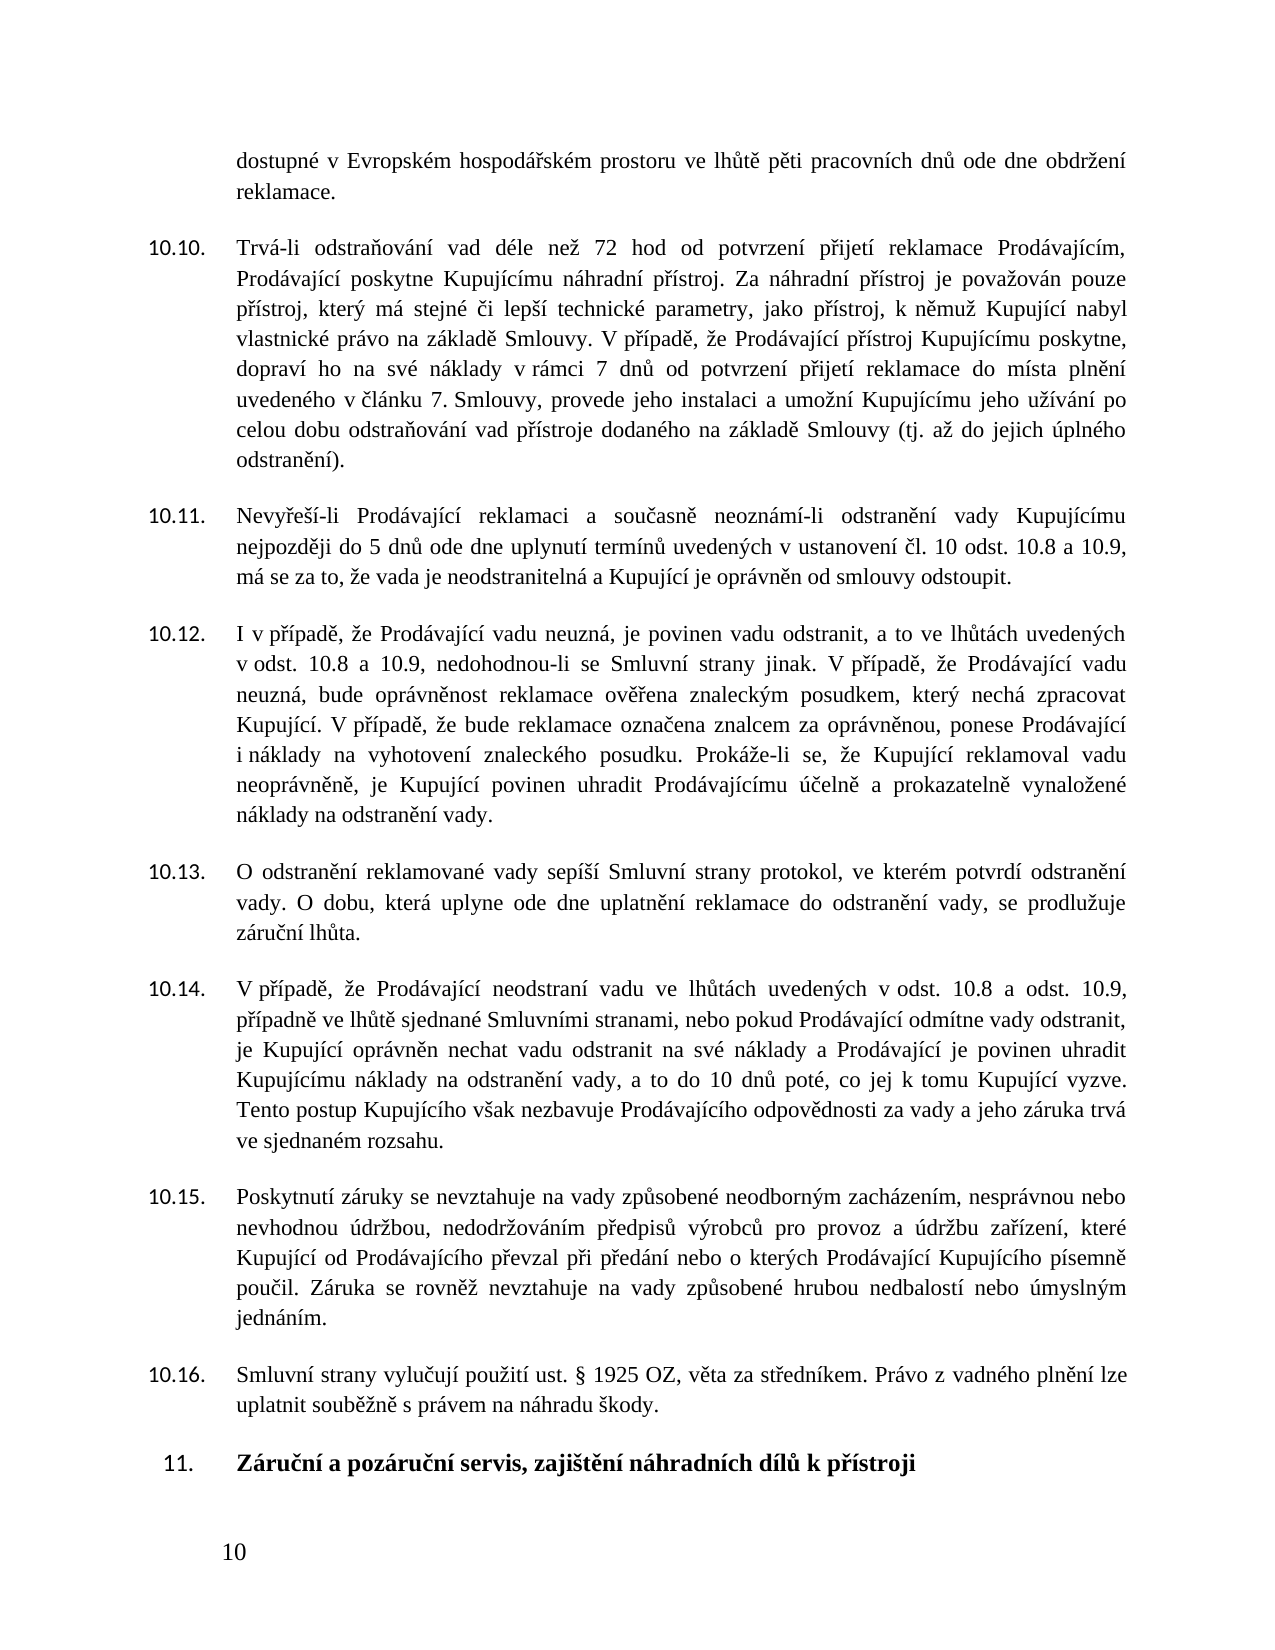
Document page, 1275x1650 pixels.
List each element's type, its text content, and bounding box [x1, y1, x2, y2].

subtitle Trvá-li odstraňování vad déle než 72 hod od potvrzení přijetí reklamace Prodávajícím, Prodávající poskytne Kupujícímu náhradní přístroj. Za náhradní přístroj je považován pouze přístroj, který má stejné či lepší technické parametry, jako přístroj, k němuž Kupující nabyl vlastnické právo na základě Smlouvy. V případě, že Prodávající přístroj Kupujícímu poskytne, dopraví ho na své náklady v rámci 7 dnů od potvrzení přijetí reklamace do místa plnění uvedeného v článku 7. Smlouvy, provede jeho instalaci a umožní Kupujícímu jeho užívání po celou dobu odstraňování vad přístroje dodaného na základě Smlouvy (tj. až do jejich úplného odstranění). [148, 233, 1127, 472]
subtitle Smluvní strany vylučují použití ust. § 1925 OZ, věta za středníkem. Právo z vadného plnění lze uplatnit souběžně s právem na náhradu škody. [148, 1360, 1127, 1418]
subtitle O odstranění reklamované vady sepíší Smluvní strany protokol, ve kterém potvrdí odstranění vady. O dobu, která uplyne ode dne uplatnění reklamace do odstranění vady, se prodlužuje záruční lhůta. [148, 857, 1127, 945]
subtitle I v případě, že Prodávající vadu neuzná, je povinen vadu odstranit, a to ve lhůtách uvedených v odst. 10.8 a 10.9, nedohodnou-li se Smluvní strany jinak. V případě, že Prodávající vadu neuzná, bude oprávněnost reklamace ověřena znaleckým posudkem, který nechá zpracovat Kupující. V případě, že bude reklamace označena znalcem za oprávněnou, ponese Prodávající i náklady na vyhotovení znaleckého posudku. Prokáže-li se, že Kupující reklamoval vadu neoprávněně, je Kupující povinen uhradit Prodávajícímu účelně a prokazatelně vynaložené náklady na odstranění vady. [148, 619, 1127, 828]
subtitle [148, 148, 1127, 204]
subtitle Nevyřeší-li Prodávající reklamaci a současně neoznámí-li odstranění vady Kupujícímu nejpozději do 5 dnů ode dne uplynutí termínů uvedených v ustanovení čl. 10 odst. 10.8 a 10.9, má se za to, že vada je neodstranitelná a Kupující je oprávněn od smlouvy odstoupit. [148, 501, 1127, 590]
subtitle V případě, že Prodávající neodstraní vadu ve lhůtách uvedených v odst. 10.8 a odst. 10.9, případně ve lhůtě sjednané Smluvními stranami, nebo pokud Prodávající odmítne vady odstranit, je Kupující oprávněn nechat vadu odstranit na své náklady a Prodávající je povinen uhradit Kupujícímu náklady na odstranění vady, a to do 10 dnů poté, co jej k tomu Kupující vyzve. Tento postup Kupujícího však nezbavuje Prodávajícího odpovědnosti za vady a jeho záruka trvá ve sjednaném rozsahu. [148, 974, 1127, 1153]
subtitle Poskytnutí záruky se nevztahuje na vady způsobené neodborným zacházením, nesprávnou nebo nevhodnou údržbou, nedodržováním předpisů výrobců pro provoz a údržbu zařízení, které Kupující od Prodávajícího převzal při předání nebo o kterých Prodávající Kupujícího písemně poučil. Záruka se rovněž nevztahuje na vady způsobené hrubou nedbalostí nebo úmyslným jednáním. [148, 1182, 1127, 1331]
subtitle Záruční a pozáruční servis, zajištění náhradních dílů k přístroji [162, 1447, 1127, 1477]
